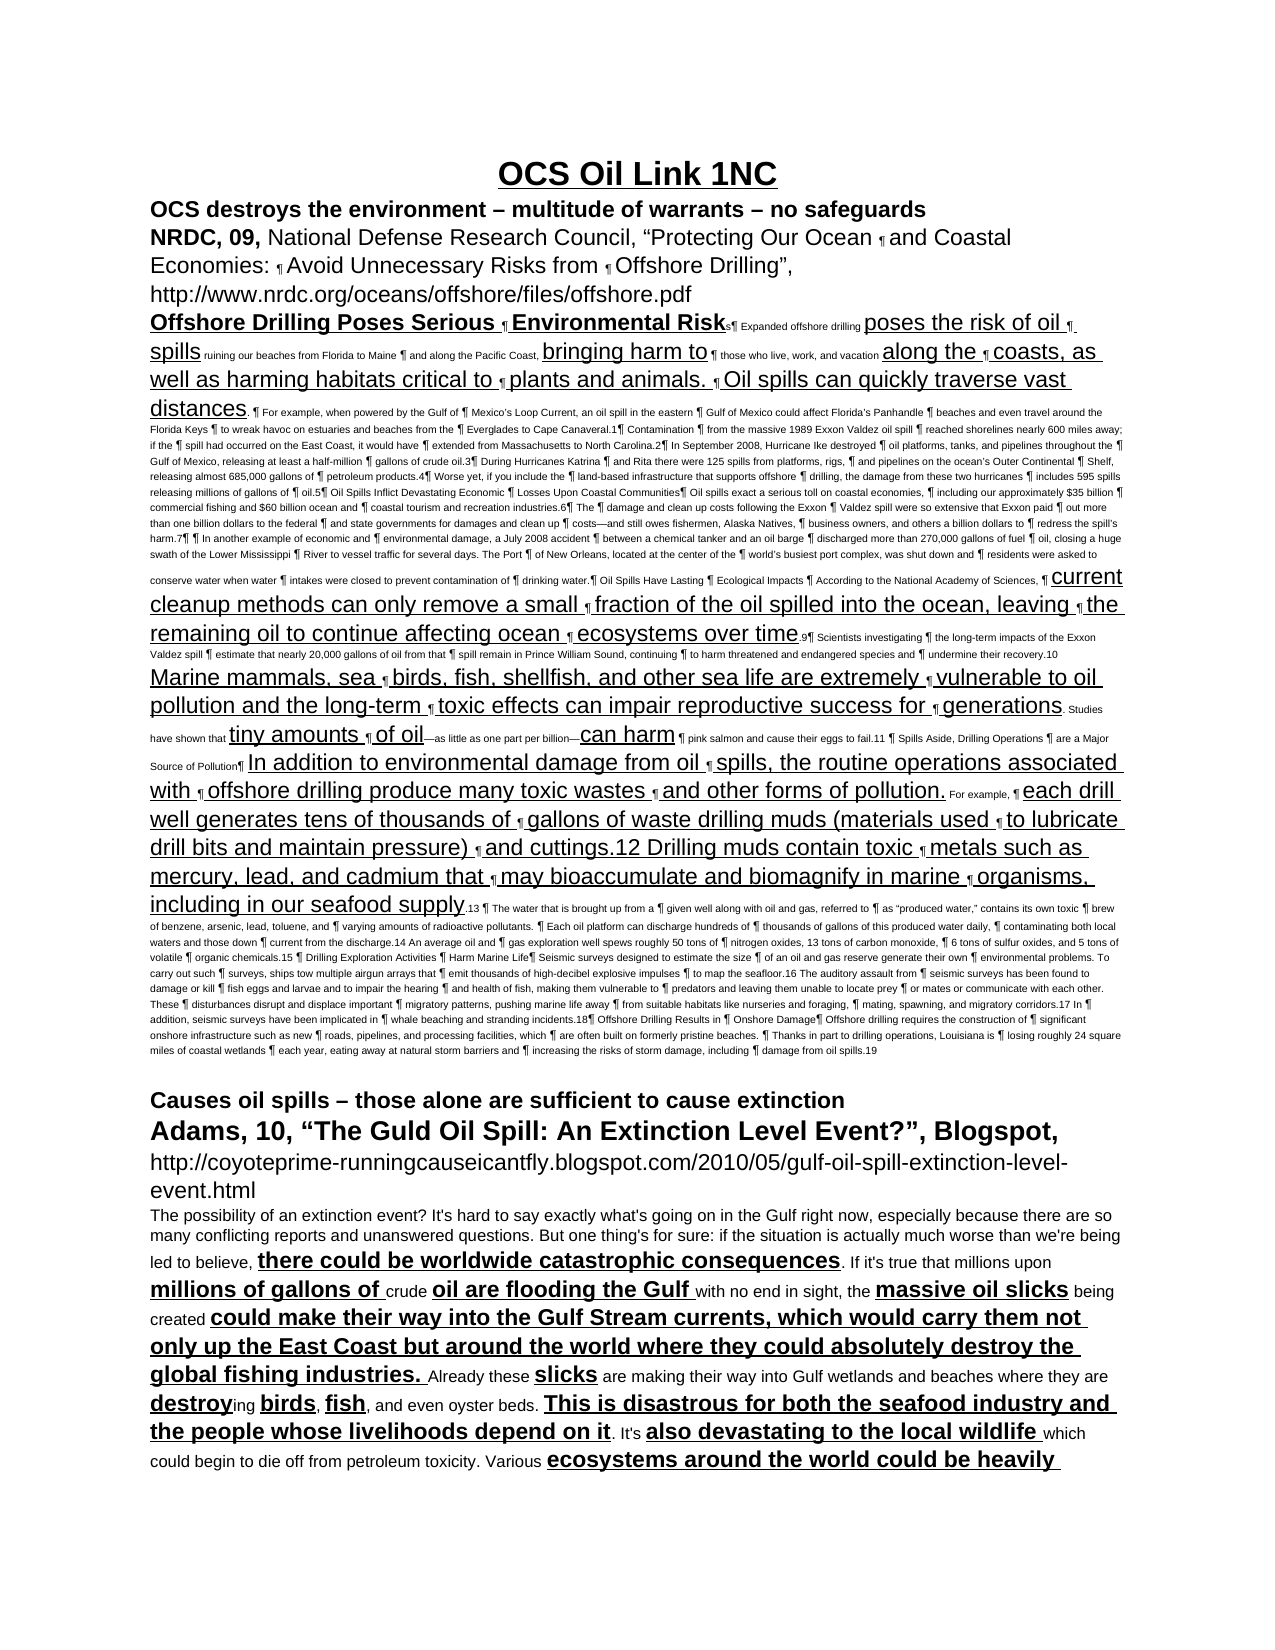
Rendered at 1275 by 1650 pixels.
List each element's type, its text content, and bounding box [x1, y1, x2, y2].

text NRDC, 09, National Defense Research Council, “Protecting Our Ocean ¶ and Coastal Economies: ¶ Avoid Unnecessary Risks from ¶ Offshore Drilling”, http://www.nrdc.org/oceans/offshore/files/offshore.pdf [150, 224, 1125, 307]
subtitle OCS Oil Link 1NC [150, 154, 1125, 193]
text OCS destroys the environment – multitude of warrants – no safeguards [150, 196, 1125, 222]
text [150, 1205, 1125, 1473]
text Offshore Drilling Poses Serious ¶ Environmental Risks¶ Expanded offshore drilling poses the risk of oil ¶ spills ruining our beaches from Florida to Maine ¶ and along the Pacific Coast, bringing harm to ¶ those who live, work, and vacation along the ¶ coasts, as well as harming habitats critical to ¶ plants and animals. ¶ Oil spills can quickly traverse vast distances. ¶ For example, when powered by the Gulf of ¶ Mexico’s Loop Current, an oil spill in the eastern ¶ Gulf of Mexico could affect Florida’s Panhandle ¶ beaches and even travel around the Florida Keys ¶ to wreak havoc on estuaries and beaches from the ¶ Everglades to Cape Canaveral.1¶ Contamination ¶ from the massive 1989 Exxon Valdez oil spill ¶ reached shorelines nearly 600 miles away; if the ¶ spill had occurred on the East Coast, it would have ¶ extended from Massachusetts to North Carolina.2¶ In September 2008, Hurricane Ike destroyed ¶ oil platforms, tanks, and pipelines throughout the ¶ Gulf of Mexico, releasing at least a half-million ¶ gallons of crude oil.3¶ During Hurricanes Katrina ¶ and Rita there were 125 spills from platforms, rigs, ¶ and pipelines on the ocean’s Outer Continental ¶ Shelf, releasing almost 685,000 gallons of ¶ petroleum products.4¶ Worse yet, if you include the ¶ land-based infrastructure that supports offshore ¶ drilling, the damage from these two hurricanes ¶ includes 595 spills releasing millions of gallons of ¶ oil.5¶ Oil Spills Inflict Devastating Economic ¶ Losses Upon Coastal Communities¶ Oil spills exact a serious toll on coastal economies, ¶ including our approximately $35 billion ¶ commercial fishing and $60 billion ocean and ¶ coastal tourism and recreation industries.6¶ The ¶ damage and clean up costs following the Exxon ¶ Valdez spill were so extensive that Exxon paid ¶ out more than one billion dollars to the federal ¶ and state governments for damages and clean up ¶ costs—and still owes fishermen, Alaska Natives, ¶ business owners, and others a billion dollars to ¶ redress the spill’s harm.7¶ ¶ In another example of economic and ¶ environmental damage, a July 2008 accident ¶ between a chemical tanker and an oil barge ¶ discharged more than 270,000 gallons of fuel ¶ oil, closing a huge swath of the Lower Mississippi ¶ River to vessel traffic for several days. The Port ¶ of New Orleans, located at the center of the ¶ world’s busiest port complex, was shut down and ¶ residents were asked to conserve water when water ¶ intakes were closed to prevent contamination of ¶ drinking water.¶ Oil Spills Have Lasting ¶ Ecological Impacts ¶ According to the National Academy of Sciences, ¶ current cleanup methods can only remove a small ¶ fraction of the oil spilled into the ocean, leaving ¶ the remaining oil to continue affecting ocean ¶ ecosystems over time.9¶ Scientists investigating ¶ the long-term impacts of the Exxon Valdez spill ¶ estimate that nearly 20,000 gallons of oil from that ¶ spill remain in Prince William Sound, continuing ¶ to harm threatened and endangered species and ¶ undermine their recovery.10 Marine mammals, sea ¶ birds, fish, shellfish, and other sea life are extremely ¶ vulnerable to oil pollution and the long-term ¶ toxic effects can impair reproductive success for ¶ generations. Studies have shown that tiny amounts ¶ of oil—as little as one part per billion—can harm ¶ pink salmon and cause their eggs to fail.11 ¶ Spills Aside, Drilling Operations ¶ are a Major Source of Pollution¶ In addition to environmental damage from oil ¶ spills, the routine operations associated with ¶ offshore drilling produce many toxic wastes ¶ and other forms of pollution. For example, ¶ each drill well generates tens of thousands of ¶ gallons of waste drilling muds (materials used ¶ to lubricate drill bits and maintain pressure) ¶ and cuttings.12 Drilling muds contain toxic ¶ metals such as mercury, lead, and cadmium that ¶ may bioaccumulate and biomagnify in marine ¶ organisms, including in our seafood supply.13 ¶ The water that is brought up from a ¶ given well along with oil and gas, referred to ¶ as “produced water,” contains its own toxic ¶ brew of benzene, arsenic, lead, toluene, and ¶ varying amounts of radioactive pollutants. ¶ Each oil platform can discharge hundreds of ¶ thousands of gallons of this produced water daily, ¶ contaminating both local waters and those down ¶ current from the discharge.14 An average oil and ¶ gas exploration well spews roughly 50 tons of ¶ nitrogen oxides, 13 tons of carbon monoxide, ¶ 6 tons of sulfur oxides, and 5 tons of volatile ¶ organic chemicals.15 ¶ Drilling Exploration Activities ¶ Harm Marine Life¶ Seismic surveys designed to estimate the size ¶ of an oil and gas reserve generate their own ¶ environmental problems. To carry out such ¶ surveys, ships tow multiple airgun arrays that ¶ emit thousands of high-decibel explosive impulses ¶ to map the seafloor.16 The auditory assault from ¶ seismic surveys has been found to damage or kill ¶ fish eggs and larvae and to impair the hearing ¶ and health of fish, making them vulnerable to ¶ predators and leaving them unable to locate prey ¶ or mates or communicate with each other. These ¶ disturbances disrupt and displace important ¶ migratory patterns, pushing marine life away ¶ from suitable habitats like nurseries and foraging, ¶ mating, spawning, and migratory corridors.17 In ¶ addition, seismic surveys have been implicated in ¶ whale beaching and stranding incidents.18¶ Offshore Drilling Results in ¶ Onshore Damage¶ Offshore drilling requires the construction of ¶ significant onshore infrastructure such as new ¶ roads, pipelines, and processing facilities, which ¶ are often built on formerly pristine beaches. ¶ Thanks in part to drilling operations, Louisiana is ¶ losing roughly 24 square miles of coastal wetlands ¶ each year, eating away at natural storm barriers and ¶ increasing the risks of storm damage, including ¶ damage from oil spills.19 [150, 309, 1125, 1057]
text Causes oil spills – those alone are sufficient to cause extinction [150, 1087, 1125, 1113]
text Adams, 10, “The Guld Oil Spill: An Extinction Level Event?”, Blogspot, http://coyoteprime-runningcauseicantfly.blogspot.com/2010/05/gulf-oil-spill-extinction-level-event.html [150, 1115, 1125, 1203]
